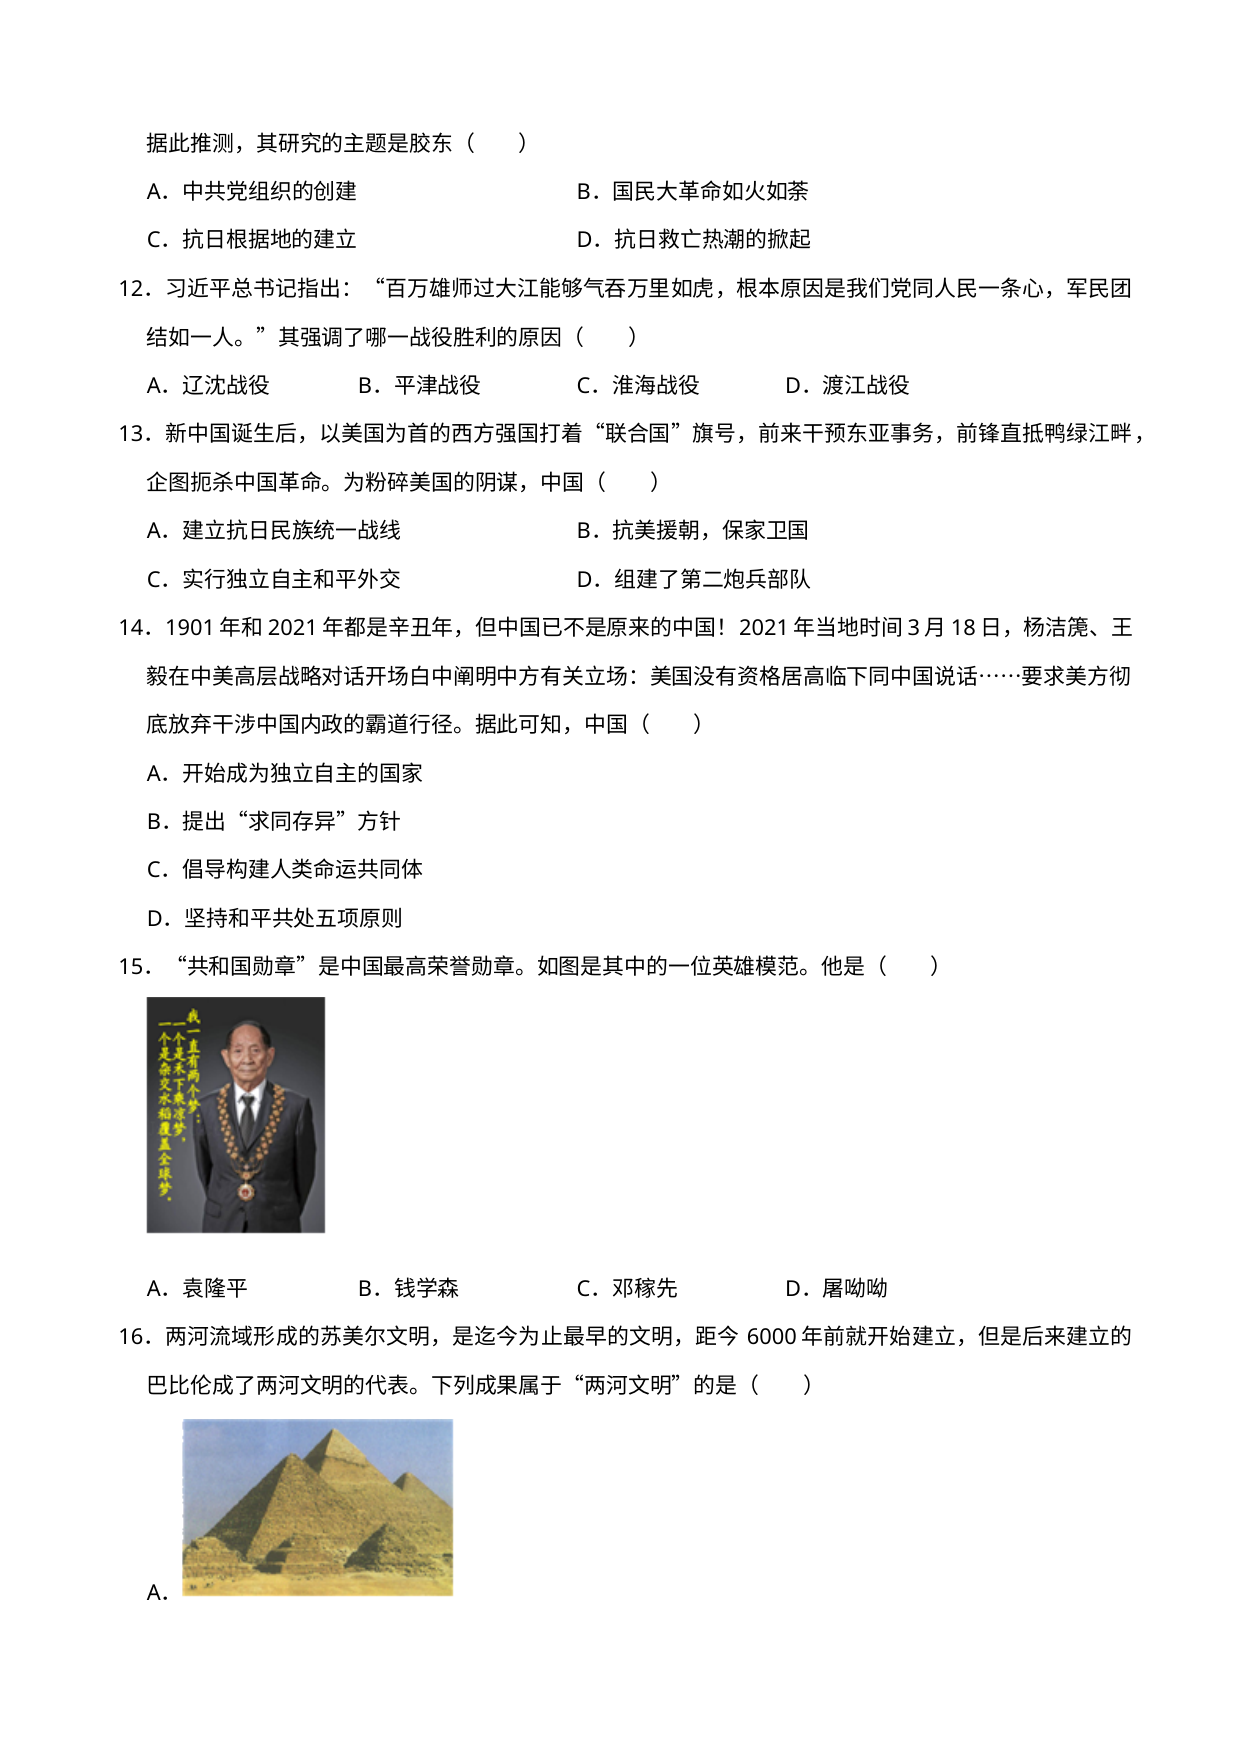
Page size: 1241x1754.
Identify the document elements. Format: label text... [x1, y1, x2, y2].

text 14．1901年和2021年都是辛丑年，但中国已不是原来的中国！2021年当地时间3月18日，杨洁箎、王毅在中美高层战略对话开场白中阐明中方有关立场：美国没有资格居高临下同中国说话……要求美方彻底放弃干涉中国内政的霸道行径。据此可知，中国（ ） [118, 609, 1134, 739]
text C．实行独立自主和平外交 D．组建了第二炮兵部队 [118, 561, 1134, 594]
picture [182, 1419, 458, 1601]
text 15．“共和国勋章”是中国最高荣誉勋章。如图是其中的一位英雄模范。他是（ ） [118, 949, 1134, 981]
text D．坚持和平共处五项原则 [118, 900, 1134, 933]
text 16．两河流域形成的苏美尔文明，是迄今为止最早的文明，距今6000年前就开始建立，但是后来建立的巴比伦成了两河文明的代表。下列成果属于“两河文明”的是（ ） [118, 1319, 1134, 1400]
text C．倡导构建人类命运共同体 [118, 852, 1134, 884]
picture [146, 997, 330, 1238]
text B．提出“求同存异”方针 [118, 804, 1134, 836]
text A．中共党组织的创建 B．国民大革命如火如荼 [118, 174, 1134, 206]
text C．抗日根据地的建立 D．抗日救亡热潮的掀起 [118, 222, 1134, 254]
text 12．习近平总书记指出：“百万雄师过大江能够气吞万里如虎，根本原因是我们党同人民一条心，军民团结如一人。”其强调了哪一战役胜利的原因（ ） [118, 270, 1134, 352]
text A．开始成为独立自主的国家 [118, 755, 1134, 788]
text A．建立抗日民族统一战线 B．抗美援朝，保家卫国 [118, 513, 1134, 545]
text A．袁隆平 B．钱学森 C．邓稼先 D．屠呦呦 [118, 1270, 1134, 1303]
text A．辽沈战役 B．平津战役 C．淮海战役 D．渡江战役 [118, 367, 1134, 400]
text 13．新中国诞生后，以美国为首的西方强国打着“联合国”旗号，前来干预东亚事务，前锋直抵鸭绿江畔，企图扼杀中国革命。为粉碎美国的阴谋，中国（ ） [118, 416, 1134, 497]
text 据此推测，其研究的主题是胶东（ ） [147, 125, 1134, 158]
